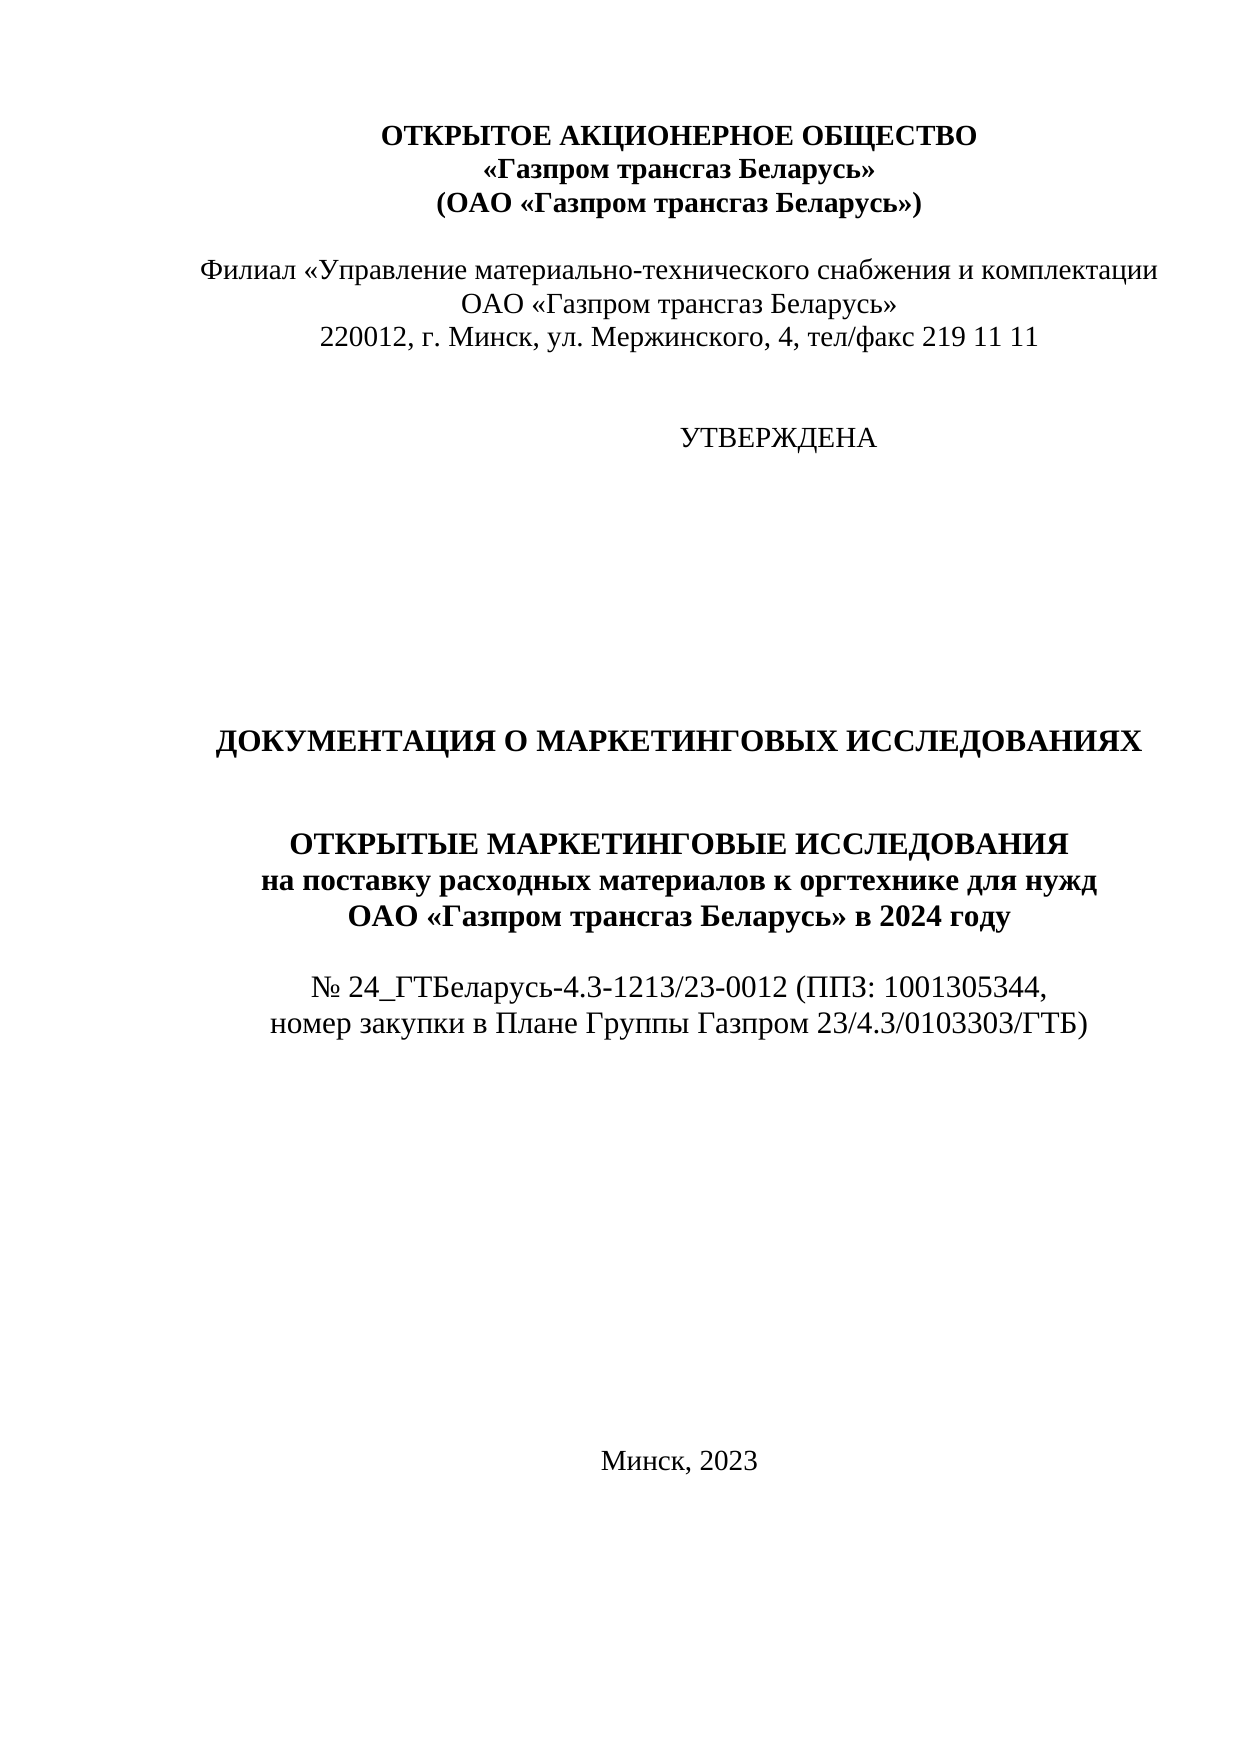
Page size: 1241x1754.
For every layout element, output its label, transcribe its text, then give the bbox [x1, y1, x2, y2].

text Филиал «Управление материально-технического снабжения и комплектации [177, 252, 1181, 286]
text УТВЕРЖДЕНА [679, 420, 1181, 453]
text «Газпром трансгаз Беларусь» [177, 152, 1181, 185]
text (ОАО «Газпром трансгаз Беларусь») [177, 185, 1181, 219]
text ОТКРЫТЫЕ МАРКЕТИНГОВЫЕ ИССЛЕДОВАНИЯ [177, 825, 1181, 861]
text № 24_ГТБеларусь-4.3-1213/23-0012 (ППЗ: 1001305344, [177, 969, 1181, 1004]
text номер закупки в Плане Группы Газпром 23/4.3/0103303/ГТБ) [177, 1004, 1181, 1041]
text ДОКУМЕНТАЦИЯ О МАРКЕТИНГОВЫХ ИССЛЕДОВАНИЯХ [177, 722, 1181, 758]
text ОАО «Газпром трансгаз Беларусь» [177, 286, 1181, 319]
text ОТКРЫТОЕ АКЦИОНЕРНОЕ ОБЩЕСТВО [177, 118, 1181, 152]
text ОАО «Газпром трансгаз Беларусь» в 2024 году [177, 897, 1181, 933]
text на поставку расходных материалов к оргтехнике для нужд [177, 861, 1181, 897]
text Минск, 2023 [177, 1443, 1181, 1477]
text 220012, г. Минск, ул. Мержинского, 4, тел/факс 219 11 11 [177, 319, 1181, 353]
